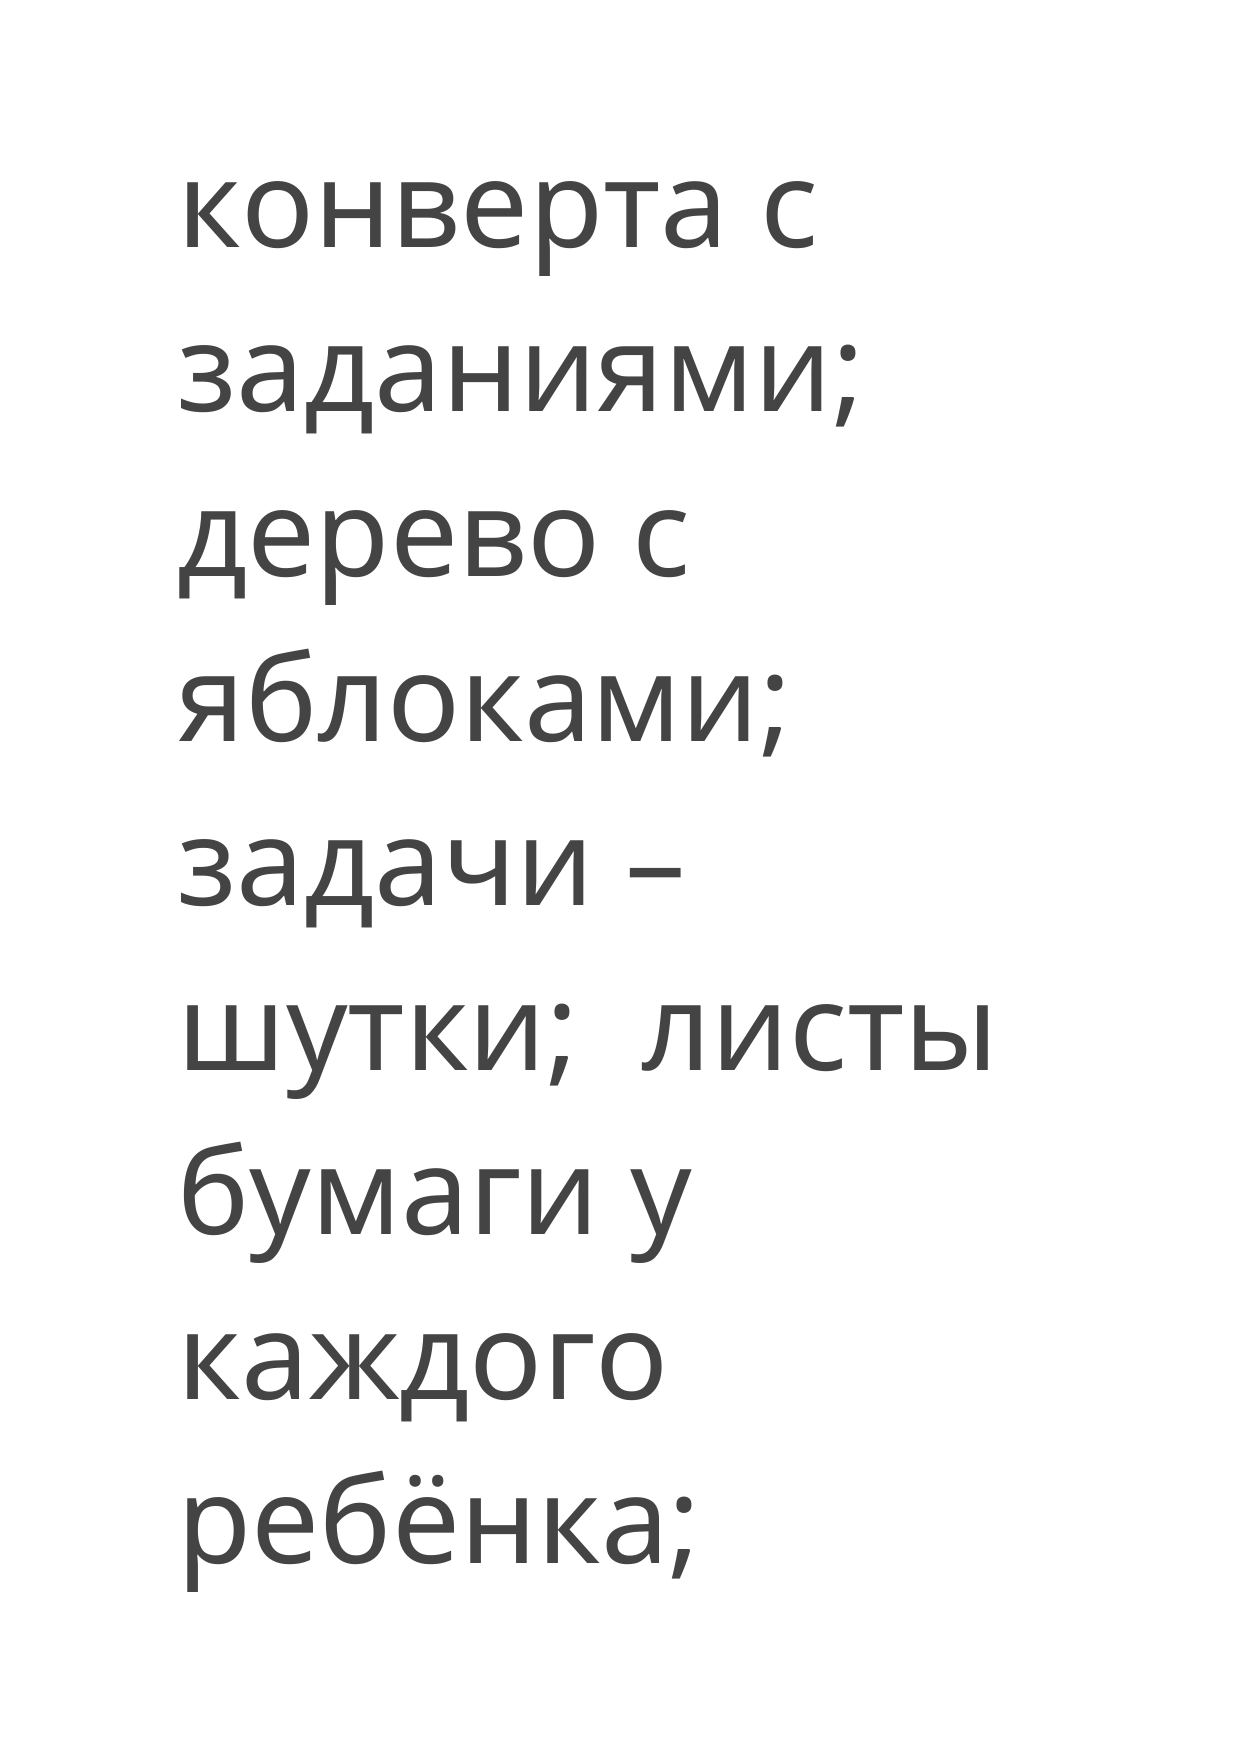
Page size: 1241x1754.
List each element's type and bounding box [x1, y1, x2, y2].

text [177, 941, 1152, 1599]
text [177, 118, 1152, 941]
